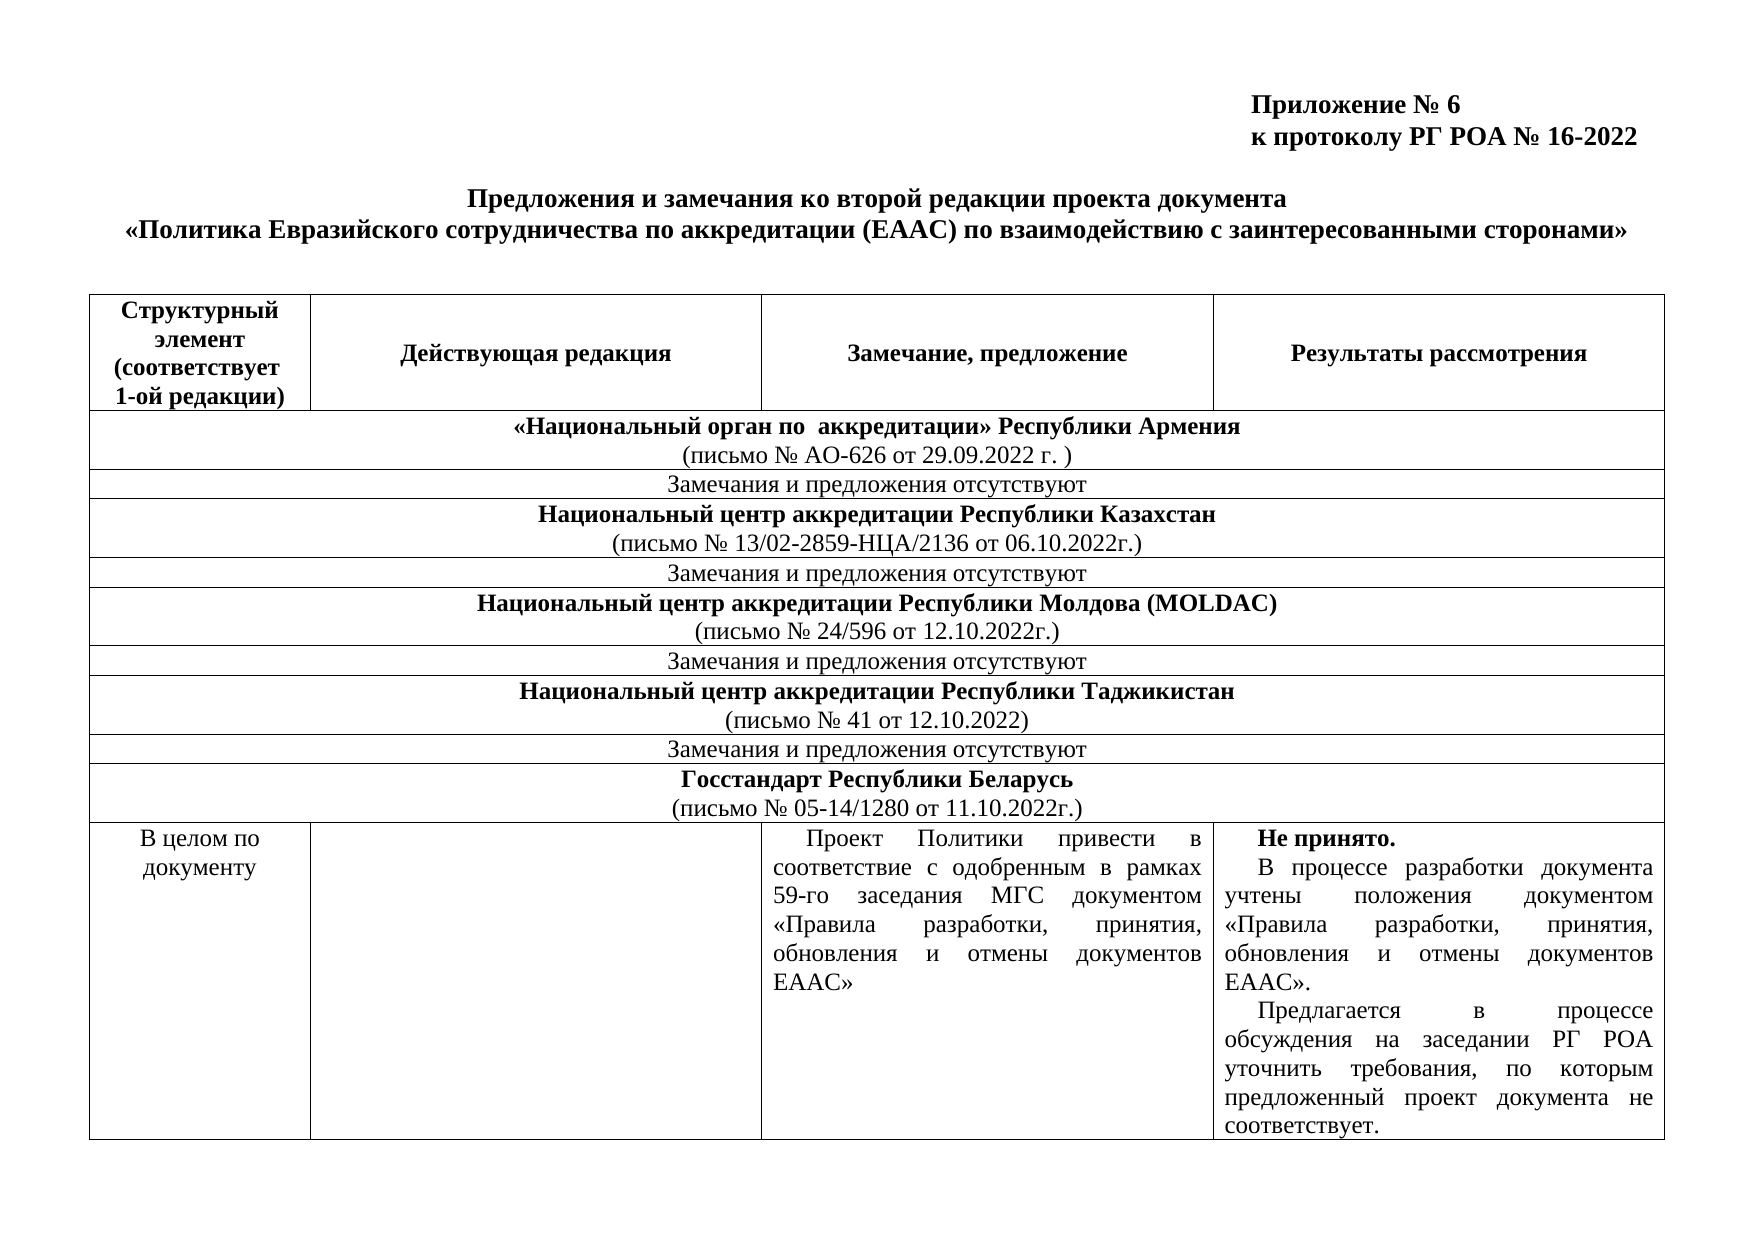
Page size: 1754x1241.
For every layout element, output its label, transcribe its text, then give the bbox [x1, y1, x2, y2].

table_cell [1214, 823, 1664, 1139]
table_cell «Национальный орган по аккредитации» Республики Армения (письмо № АО-626 от 29.09.2022 г. ) [90, 411, 1664, 468]
table_cell Замечания и предложения отсутствуют [90, 735, 1664, 763]
table_header Замечание, предложение [762, 295, 1213, 410]
table_cell [311, 823, 761, 1139]
table_cell Замечания и предложения отсутствуют [90, 646, 1664, 675]
table_cell Госстандарт Республики Беларусь (письмо № 05-14/1280 от 11.10.2022г.) [90, 764, 1664, 822]
table_cell Национальный центр аккредитации Республики Казахстан (письмо № 13/02-2859-НЦА/2136 от 06.10.2022г.) [90, 499, 1664, 557]
text Предложения и замечания ко второй редакции проекта документа [89, 182, 1665, 213]
table_cell В целом по документу [90, 823, 310, 1139]
table_header Результаты рассмотрения [1214, 295, 1664, 410]
text к протоколу РГ РОА № 16-2022 [89, 120, 1665, 151]
table_header Структурный элемент (соответствует 1-ой редакции) [90, 295, 310, 410]
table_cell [762, 823, 1213, 1139]
text «Политика Евразийского сотрудничества по аккредитации (EAAC) по взаимодействию с заинтересованными сторонами» [89, 213, 1665, 244]
table_cell Замечания и предложения отсутствуют [90, 558, 1664, 587]
text Приложение № 6 [89, 89, 1665, 120]
table_cell Замечания и предложения отсутствуют [90, 470, 1664, 498]
table_header Действующая редакция [311, 295, 761, 410]
table_cell Национальный центр аккредитации Республики Таджикистан (письмо № 41 от 12.10.2022) [90, 676, 1664, 733]
table_cell Национальный центр аккредитации Республики Молдова (MOLDAC) (письмо № 24/596 от 12.10.2022г.) [90, 588, 1664, 645]
